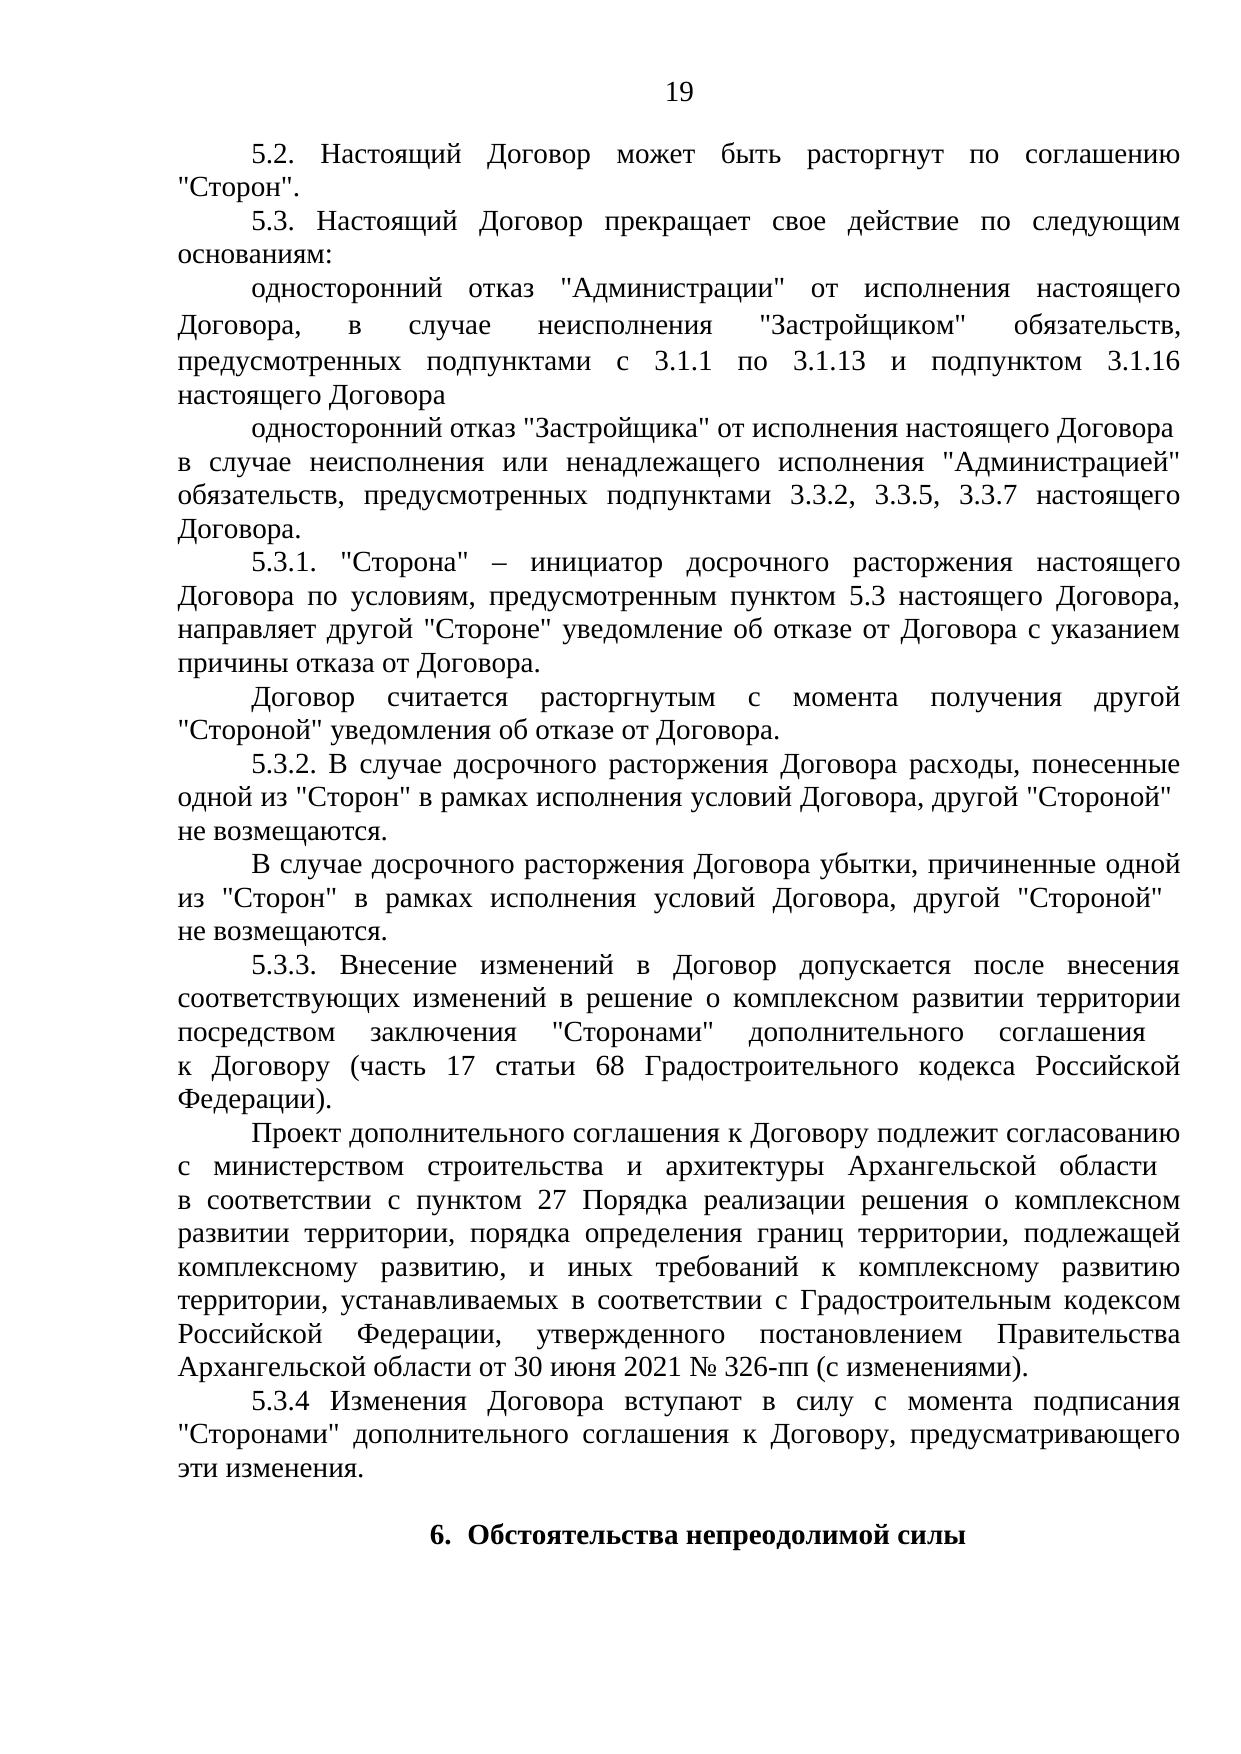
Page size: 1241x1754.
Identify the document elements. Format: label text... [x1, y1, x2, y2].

text односторонний отказ "Администрации" от исполнения настоящего Договора, в случае неисполнения "Застройщиком" обязательств, предусмотренных подпунктами с 3.1.1 по 3.1.13 и подпунктом 3.1.16 настоящего Договора [177, 270, 1181, 410]
text 5.3.4 Изменения Договора вступают в силу с момента подписания "Сторонами" дополнительного соглашения к Договору, предусматривающего эти изменения. [177, 1383, 1181, 1484]
text В случае досрочного расторжения Договора убытки, причиненные одной из "Сторон" в рамках исполнения условий Договора, другой "Стороной" не возмещаются. [177, 846, 1181, 947]
text в случае неисполнения или ненадлежащего исполнения "Администрацией" обязательств, предусмотренных подпунктами 3.3.2, 3.3.5, 3.3.7 настоящего Договора. [177, 444, 1181, 544]
text 5.3.1. "Сторона" – инициатор досрочного расторжения настоящего Договора по условиям, предусмотренным пунктом 5.3 настоящего Договора, направляет другой "Стороне" уведомление об отказе от Договора с указанием причины отказа от Договора. [177, 544, 1181, 679]
text Договор считается расторгнутым с момента получения другой "Стороной" уведомления об отказе от Договора. [177, 679, 1181, 746]
text Проект дополнительного соглашения к Договору подлежит согласованию с министерством строительства и архитектуры Архангельской области в соответствии с пунктом 27 Порядка реализации решения о комплексном развитии территории, порядка определения границ территории, подлежащей комплексному развитию, и иных требований к комплексному развитию территории, устанавливаемых в соответствии с Градостроительным кодексом Российской Федерации, утвержденного постановлением Правительства Архангельской области от 30 июня 2021 № 326-пп (с изменениями). [177, 1115, 1181, 1383]
text 5.3.2. В случае досрочного расторжения Договора расходы, понесенные одной из "Сторон" в рамках исполнения условий Договора, другой "Стороной" не возмещаются. [177, 746, 1181, 846]
text 5.3. Настоящий Договор прекращает свое действие по следующим основаниям: [177, 203, 1181, 270]
text 5.3.3. Внесение изменений в Договор допускается после внесения соответствующих изменений в решение о комплексном развитии территории посредством заключения "Сторонами" дополнительного соглашения к Договору (часть 17 статьи 68 Градостроительного кодекса Российской Федерации). [177, 947, 1181, 1115]
text 5.2. Настоящий Договор может быть расторгнут по соглашению "Сторон". [177, 136, 1181, 203]
list Обстоятельства непреодолимой силы [215, 1517, 1181, 1551]
text односторонний отказ "Застройщика" от исполнения настоящего Договора [177, 410, 1181, 444]
